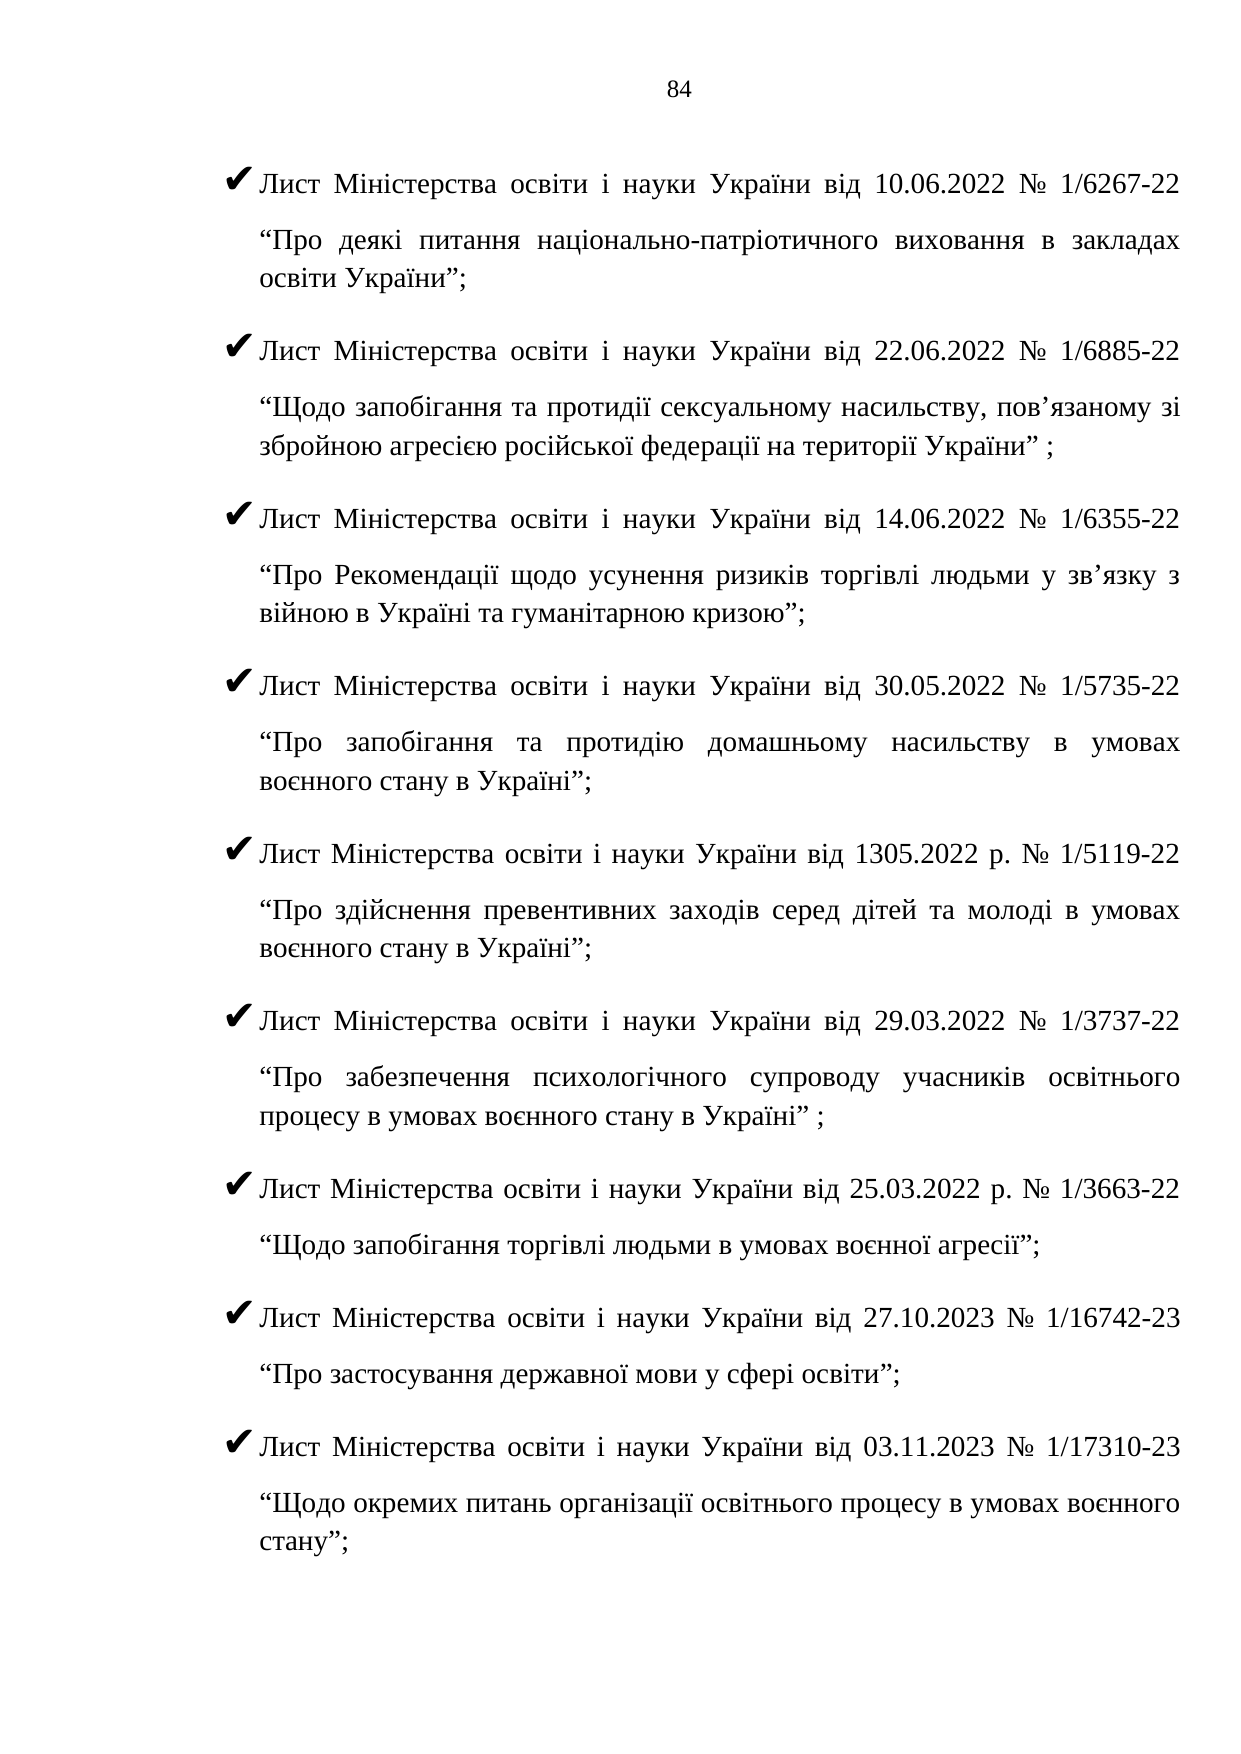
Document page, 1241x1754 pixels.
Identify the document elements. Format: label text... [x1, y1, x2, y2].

list Лист Міністерства освіти і науки України від 30.05.2022 № 1/5735-22 “Про запобігання та протидію домашньому насильству в умовах воєнного стану в Україні”; [222, 634, 1181, 796]
list Лист Міністерства освіти і науки України від 1305.2022 р. № 1/5119-22 “Про здійснення превентивних заходів серед дітей та молоді в умовах воєнного стану в Україні”; [222, 801, 1181, 964]
list Лист Міністерства освіти і науки України від 25.03.2022 р. № 1/3663-22 “Щодо запобігання торгівлі людьми в умовах воєнної агресії”; [222, 1136, 1181, 1260]
list Лист Міністерства освіти і науки України від 27.10.2023 № 1/16742-23 “Про застосування державної мови у сфері освіти”; [222, 1265, 1181, 1389]
list Лист Міністерства освіти і науки України від 22.06.2022 № 1/6885-22 “Щодо запобігання та протидії сексуальному насильству, пов’язаному зі збройною агресією російської федерації на території України” ; [222, 299, 1181, 461]
list Лист Міністерства освіти і науки України від 14.06.2022 № 1/6355-22 “Про Рекомендації щодо усунення ризиків торгівлі людьми у зв’язку з війною в Україні та гуманітарною кризою”; [222, 466, 1181, 629]
list Лист Міністерства освіти і науки України від 29.03.2022 № 1/3737-22 “Про забезпечення психологічного супроводу учасників освітнього процесу в умовах воєнного стану в Україні” ; [222, 969, 1181, 1131]
list Лист Міністерства освіти і науки України від 03.11.2023 № 1/17310-23 “Щодо окремих питань організації освітнього процесу в умовах воєнного стану”; [222, 1394, 1181, 1557]
list Лист Міністерства освіти і науки України від 10.06.2022 № 1/6267-22 “Про деякі питання національно-патріотичного виховання в закладах освіти України”; [222, 131, 1181, 294]
